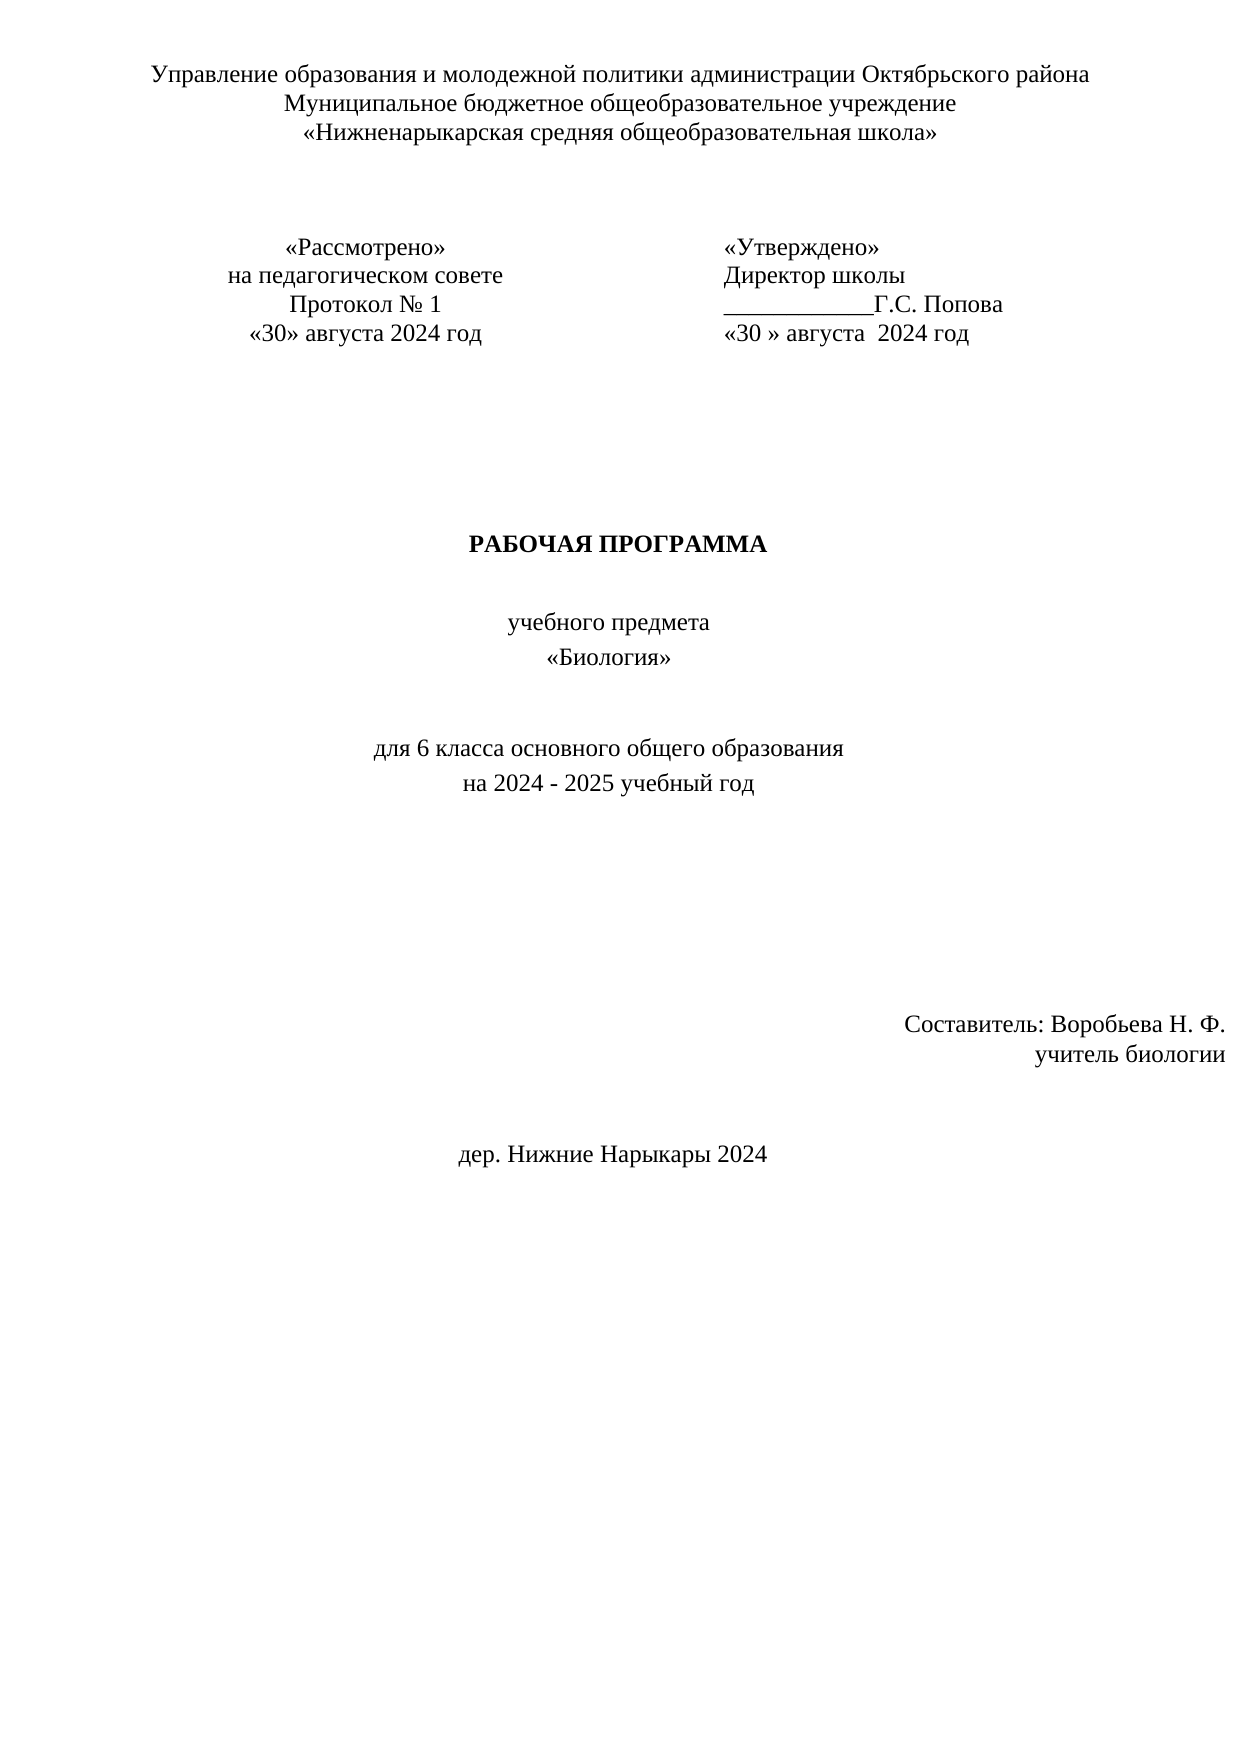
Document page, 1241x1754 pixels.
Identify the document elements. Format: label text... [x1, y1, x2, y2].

text Составитель: Воробьева Н. Ф. [0, 1013, 1226, 1038]
text учитель биологии [0, 1043, 1226, 1068]
text учебного предмета «Биология» [0, 602, 1217, 672]
table_header «Утверждено» Директор школы ____________Г.С. Попова «30 » августа 2024 год [713, 232, 1185, 375]
text для 6 класса основного общего образования на 2024 - 2025 учебный год [0, 728, 1217, 798]
table_header «Рассмотрено» на педагогическом совете Протокол № 1 «30» августа 2024 год [18, 232, 712, 375]
text дер. Нижние Нарыкары 2024 [0, 1143, 1226, 1168]
text Управление образования и молодежной политики администрации Октябрьского района [0, 59, 1240, 88]
text РАБОЧАЯ ПРОГРАММА [0, 524, 1236, 596]
text Муниципальное бюджетное общеобразовательное учреждение [0, 88, 1240, 117]
text «Нижненарыкарская средняя общеобразовательная школа» [0, 117, 1240, 145]
